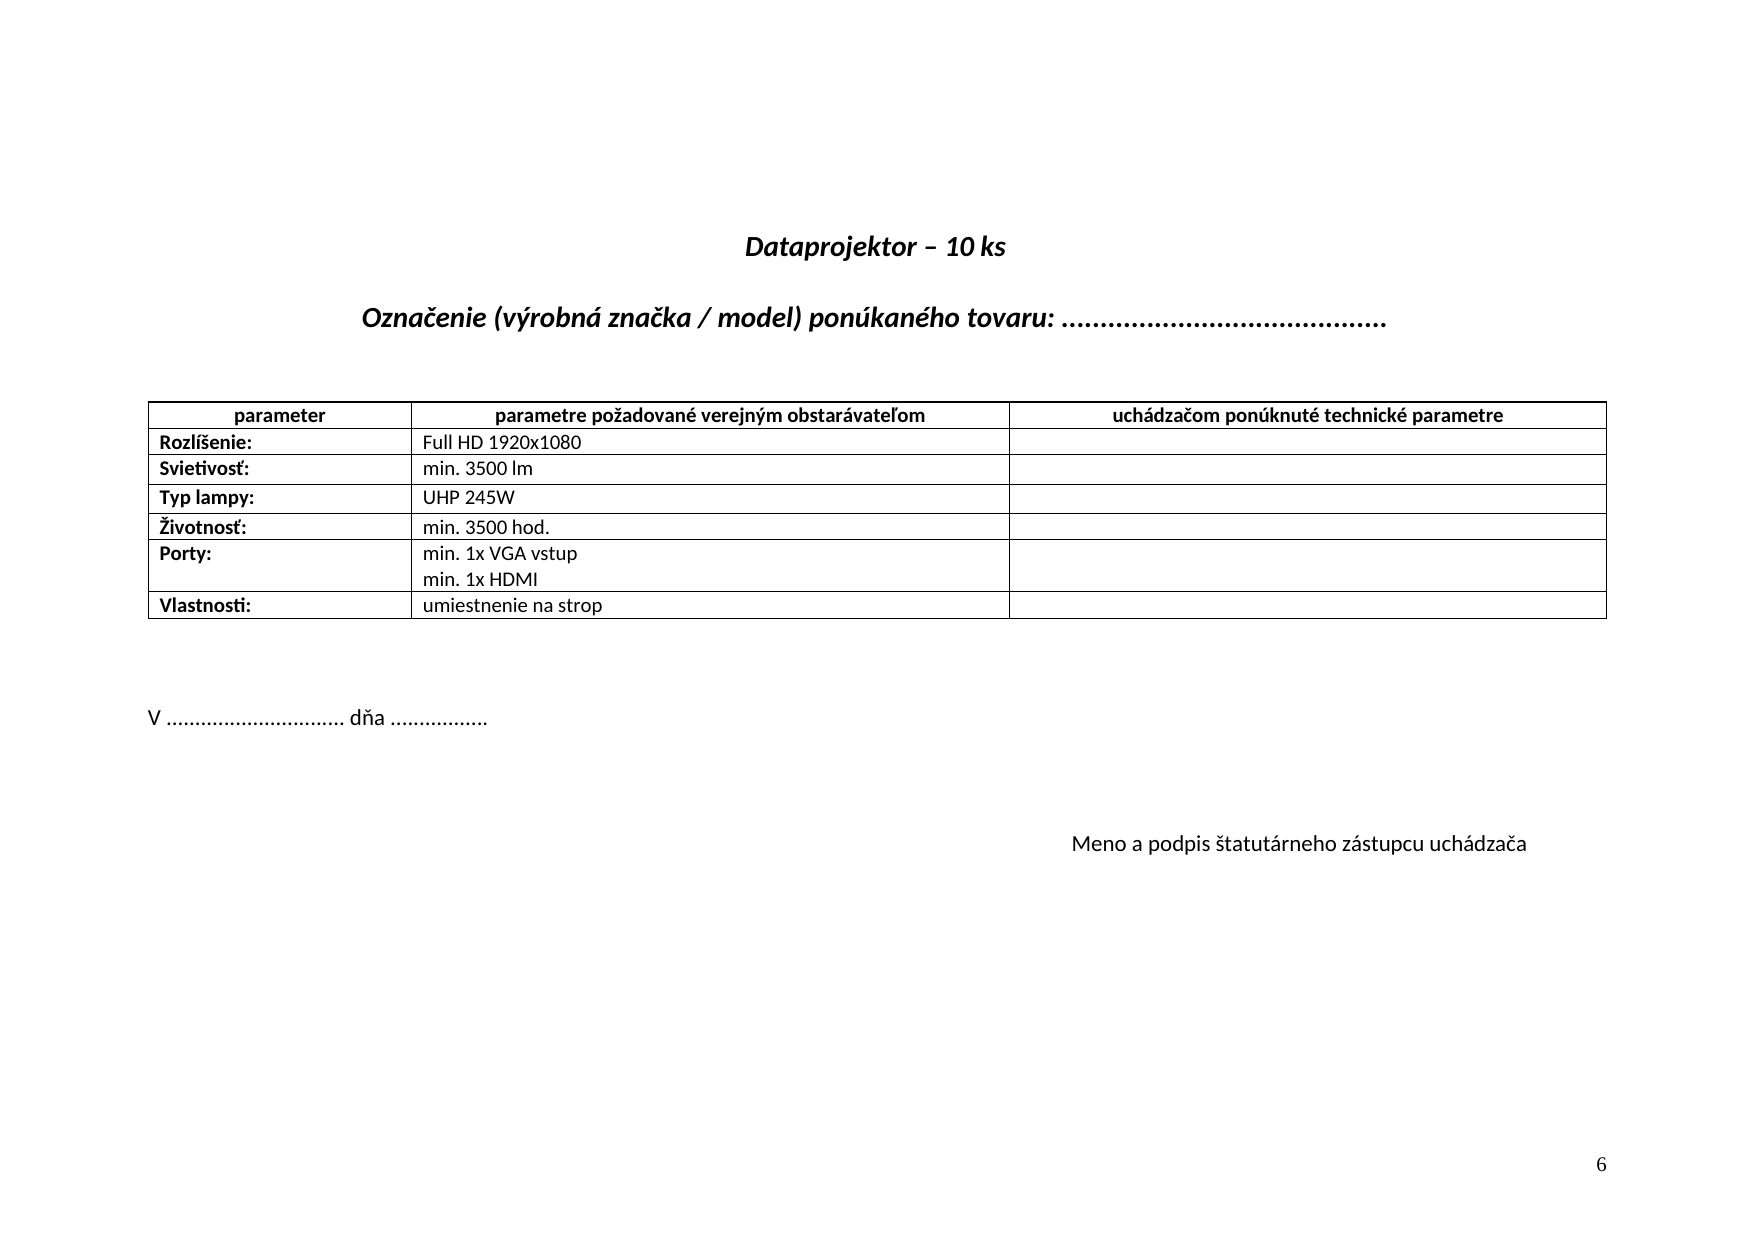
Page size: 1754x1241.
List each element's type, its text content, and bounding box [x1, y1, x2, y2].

table_cell min. 3500 hod. [412, 514, 1009, 539]
table_cell umiestnenie na strop [412, 592, 1009, 618]
table_cell Full HD 1920x1080 [412, 429, 1009, 454]
table_cell [1010, 540, 1606, 591]
table_cell UHP 245W [412, 485, 1009, 513]
text Označenie (výrobná značka / model) ponúkaného tovaru: .......................................... [148, 299, 1606, 335]
table_cell Svietivosť: [149, 455, 411, 483]
table_cell Rozlíšenie: [149, 429, 411, 454]
text Dataprojektor – 10 ks [148, 228, 1606, 264]
table_cell min. 1x VGA vstup min. 1x HDMI [412, 540, 1009, 591]
table_header uchádzačom ponúknuté technické parametre [1010, 403, 1606, 428]
table_header parametre požadované verejným obstarávateľom [412, 403, 1009, 428]
table_cell min. 3500 lm [412, 455, 1009, 483]
text V ............................... dňa ................. [148, 703, 1606, 731]
text Meno a podpis štatutárneho zástupcu uchádzača [148, 829, 1606, 857]
table_cell Životnosť: [149, 514, 411, 539]
table_cell Porty: [149, 540, 411, 591]
table_cell [1010, 429, 1606, 454]
table_cell [1010, 455, 1606, 483]
table_cell [1010, 514, 1606, 539]
table_cell [1010, 592, 1606, 618]
table_header parameter [149, 403, 411, 428]
table_cell Vlastnosti: [149, 592, 411, 618]
table_cell Typ lampy: [149, 485, 411, 513]
table_cell [1010, 485, 1606, 513]
